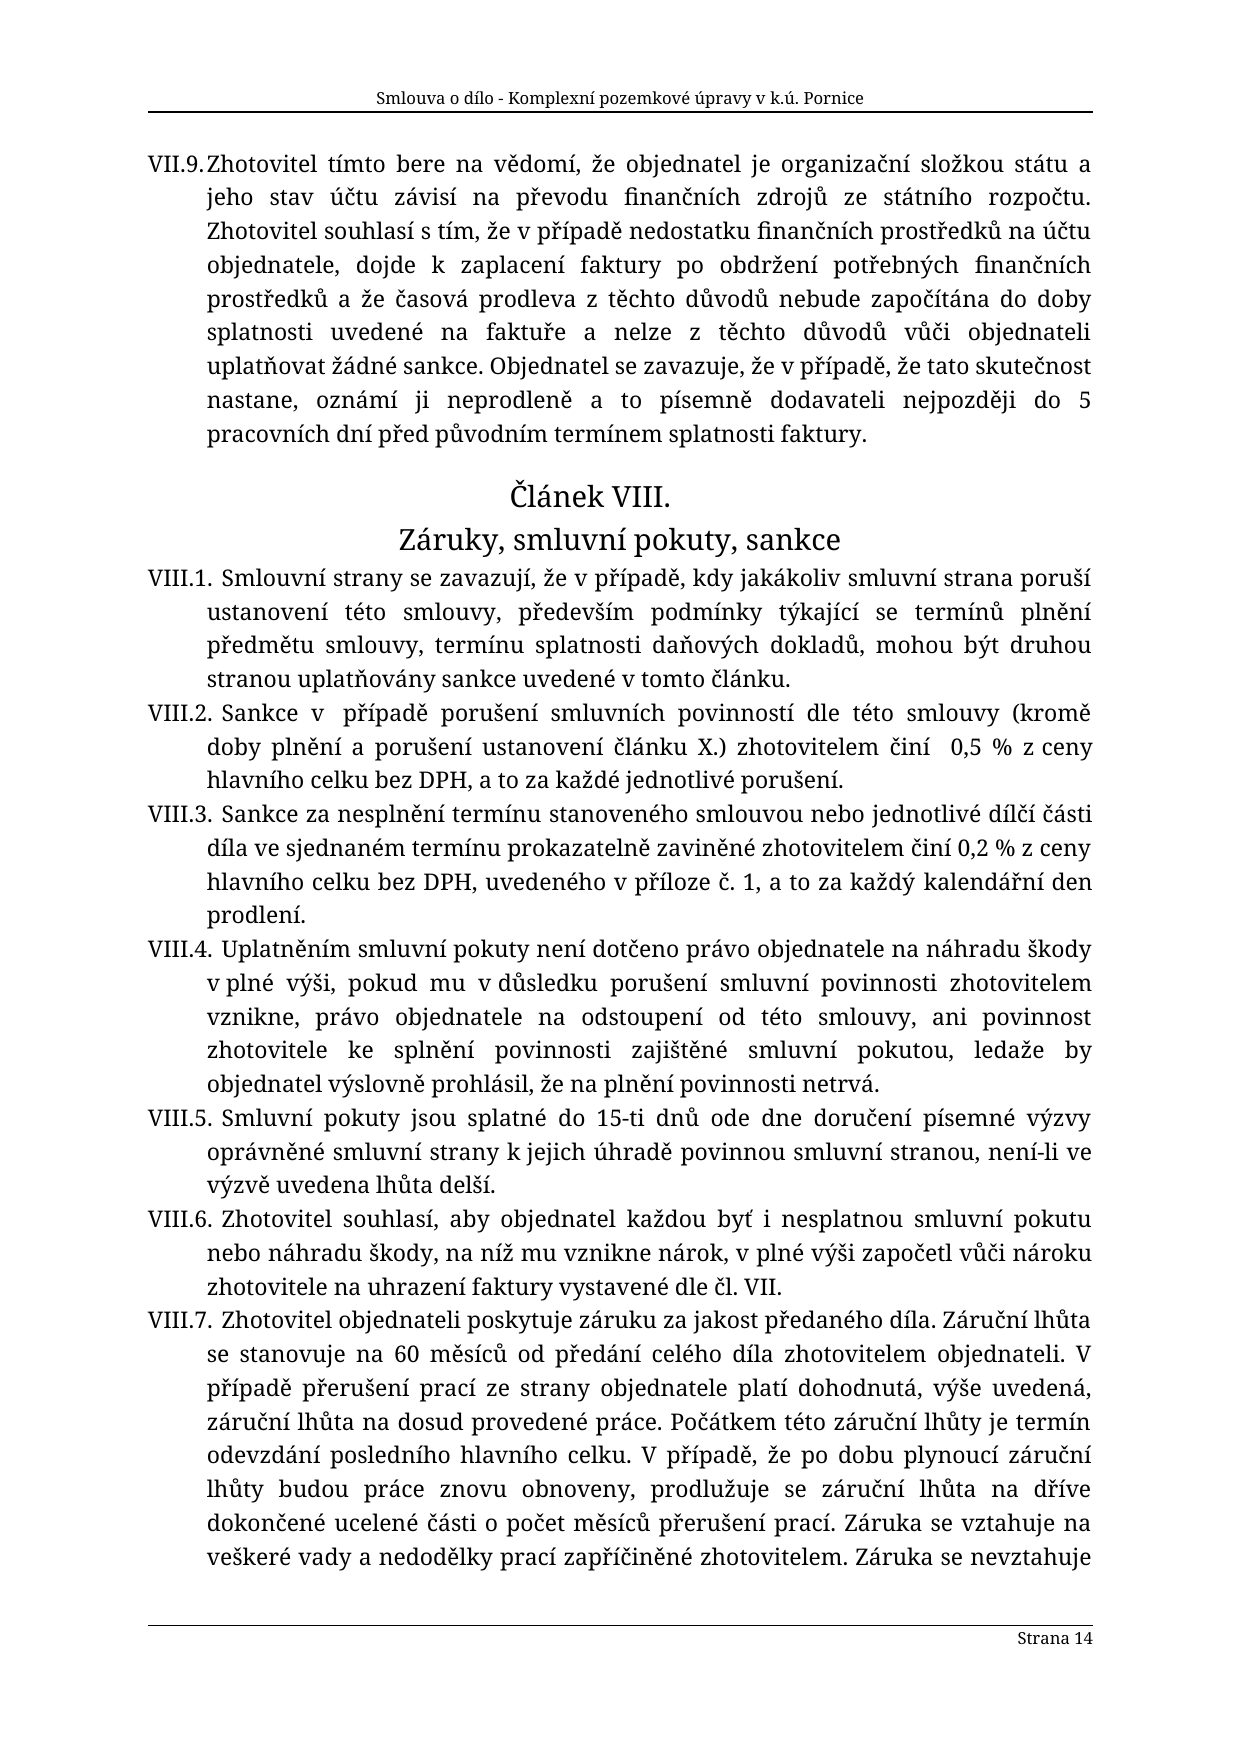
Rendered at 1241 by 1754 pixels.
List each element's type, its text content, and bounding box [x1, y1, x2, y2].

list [148, 1304, 1093, 1572]
list Zhotovitel tímto bere na vědomí, že objednatel je organizační složkou státu a jeho stav účtu závisí na převodu finančních zdrojů ze státního rozpočtu. Zhotovitel souhlasí s tím, že v případě nedostatku finančních prostředků na účtu objednatele, dojde k zaplacení faktury po obdržení potřebných finančních prostředků a že časová prodleva z těchto důvodů nebude započítána do doby splatnosti uvedené na faktuře a nelze z těchto důvodů vůči objednateli uplatňovat žádné sankce. Objednatel se zavazuje, že v případě, že tato skutečnost nastane, oznámí ji neprodleně a to písemně dodavateli nejpozději do 5 pracovních dní před původním termínem splatnosti faktury. [148, 148, 1093, 449]
subtitle Záruky, smluvní pokuty, sankce [148, 476, 1093, 559]
list Sankce za nesplnění termínu stanoveného smlouvou nebo jednotlivé dílčí části díla ve sjednaném termínu prokazatelně zaviněné zhotovitelem činí 0,2 % z ceny hlavního celku bez DPH, uvedeného v příloze č. 1, a to za každý kalendářní den prodlení. [148, 798, 1093, 931]
list Zhotovitel souhlasí, aby objednatel každou byť i nesplatnou smluvní pokutu nebo náhradu škody, na níž mu vznikne nárok, v plné výši započetl vůči nároku zhotovitele na uhrazení faktury vystavené dle čl. VII. [148, 1203, 1093, 1302]
list Sankce v případě porušení smluvních povinností dle této smlouvy (kromě doby plnění a porušení ustanovení článku X.) zhotovitelem činí 0,5 % z ceny hlavního celku bez DPH, a to za každé jednotlivé porušení. [148, 697, 1093, 796]
list Uplatněním smluvní pokuty není dotčeno právo objednatele na náhradu škody v plné výši, pokud mu v důsledku porušení smluvní povinnosti zhotovitelem vznikne, právo objednatele na odstoupení od této smlouvy, ani povinnost zhotovitele ke splnění povinnosti zajištěné smluvní pokutou, ledaže by objednatel výslovně prohlásil, že na plnění povinnosti netrvá. [148, 933, 1093, 1099]
list Smluvní pokuty jsou splatné do 15-ti dnů ode dne doručení písemné výzvy oprávněné smluvní strany k jejich úhradě povinnou smluvní stranou, není-li ve výzvě uvedena lhůta delší. [148, 1102, 1093, 1201]
list Smlouvní strany se zavazují, že v případě, kdy jakákoliv smluvní strana poruší ustanovení této smlouvy, především podmínky týkající se termínů plnění předmětu smlouvy, termínu splatnosti daňových dokladů, mohou být druhou stranou uplatňovány sankce uvedené v tomto článku. [148, 562, 1093, 694]
